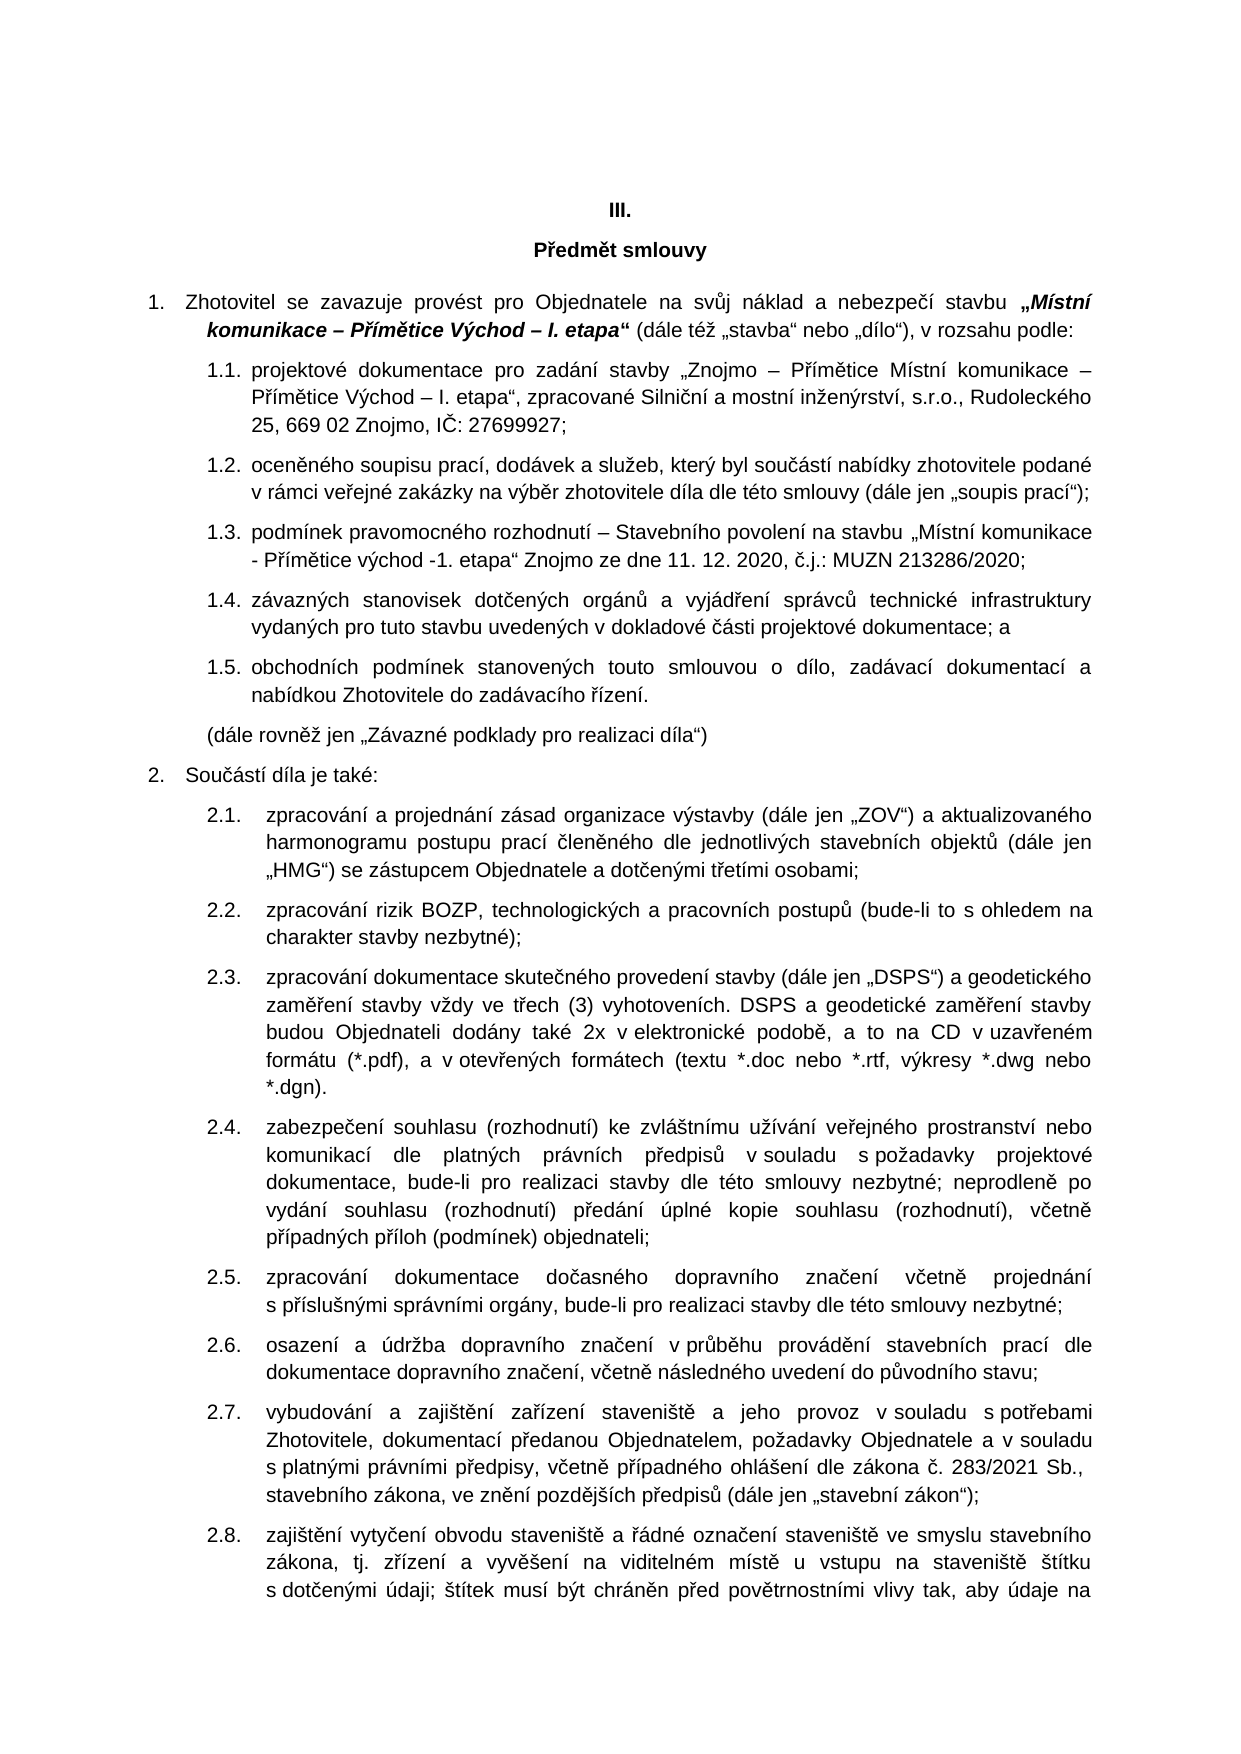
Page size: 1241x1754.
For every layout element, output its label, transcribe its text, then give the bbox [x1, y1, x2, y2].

list oceněného soupisu prací, dodávek a služeb, který byl součástí nabídky zhotovitele podané v rámci veřejné zakázky na výběr zhotovitele díla dle této smlouvy (dále jen „soupis prací“); [207, 453, 1093, 504]
text Předmět smlouvy [148, 238, 1093, 262]
list závazných stanovisek dotčených orgánů a vyjádření správců technické infrastruktury vydaných pro tuto stavbu uvedených v dokladové části projektové dokumentace; a [207, 588, 1093, 639]
list osazení a údržba dopravního značení v průběhu provádění stavebních prací dle dokumentace dopravního značení, včetně následného uvedení do původního stavu; [207, 1333, 1093, 1384]
list obchodních podmínek stanovených touto smlouvou o dílo, zadávací dokumentací a nabídkou Zhotovitele do zadávacího řízení. [207, 655, 1093, 707]
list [207, 1523, 1093, 1602]
list Součástí díla je také: [148, 763, 1093, 787]
text (dále rovněž jen „Závazné podklady pro realizaci díla“) [207, 723, 1093, 747]
list zpracování dokumentace dočasného dopravního značení včetně projednání s příslušnými správními orgány, bude-li pro realizaci stavby dle této smlouvy nezbytné; [207, 1265, 1093, 1317]
list zpracování rizik BOZP, technologických a pracovních postupů (bude-li to s ohledem na charakter stavby nezbytné); [207, 898, 1093, 949]
list zabezpečení souhlasu (rozhodnutí) ke zvláštnímu užívání veřejného prostranství nebo komunikací dle platných právních předpisů v souladu s požadavky projektové dokumentace, bude-li pro realizaci stavby dle této smlouvy nezbytné; neprodleně po vydání souhlasu (rozhodnutí) předání úplné kopie souhlasu (rozhodnutí), včetně případných příloh (podmínek) objednateli; [207, 1115, 1093, 1249]
list zpracování dokumentace skutečného provedení stavby (dále jen „DSPS“) a geodetického zaměření stavby vždy ve třech (3) vyhotoveních. DSPS a geodetické zaměření stavby budou Objednateli dodány také 2x v elektronické podobě, a to na CD v uzavřeném formátu (*.pdf), a v otevřených formátech (textu *.doc nebo *.rtf, výkresy *.dwg nebo *.dgn). [207, 965, 1093, 1099]
list zpracování a projednání zásad organizace výstavby (dále jen „ZOV“) a aktualizovaného harmonogramu postupu prací členěného dle jednotlivých stavebních objektů (dále jen „HMG“) se zástupcem Objednatele a dotčenými třetími osobami; [207, 803, 1093, 882]
list Zhotovitel se zavazuje provést pro Objednatele na svůj náklad a nebezpečí stavbu „Místní komunikace – Přímětice Východ – I. etapa“ (dále též „stavba“ nebo „dílo“), v rozsahu podle: [148, 290, 1093, 342]
list podmínek pravomocného rozhodnutí – Stavebního povolení na stavbu „Místní komunikace - Přímětice východ -1. etapa“ Znojmo ze dne 11. 12. 2020, č.j.: MUZN 213286/2020; [207, 520, 1093, 572]
text III. [148, 198, 1093, 222]
list vybudování a zajištění zařízení staveniště a jeho provoz v souladu s potřebami Zhotovitele, dokumentací předanou Objednatelem, požadavky Objednatele a v souladu s platnými právními předpisy, včetně případného ohlášení dle zákona č. 283/2021 Sb., stavebního zákona, ve znění pozdějších předpisů (dále jen „stavební zákon“); [207, 1400, 1093, 1507]
list projektové dokumentace pro zadání stavby „Znojmo – Přímětice Místní komunikace – Přímětice Východ – I. etapa“, zpracované Silniční a mostní inženýrství, s.r.o., Rudoleckého 25, 669 02 Znojmo, IČ: 27699927; [207, 358, 1093, 437]
